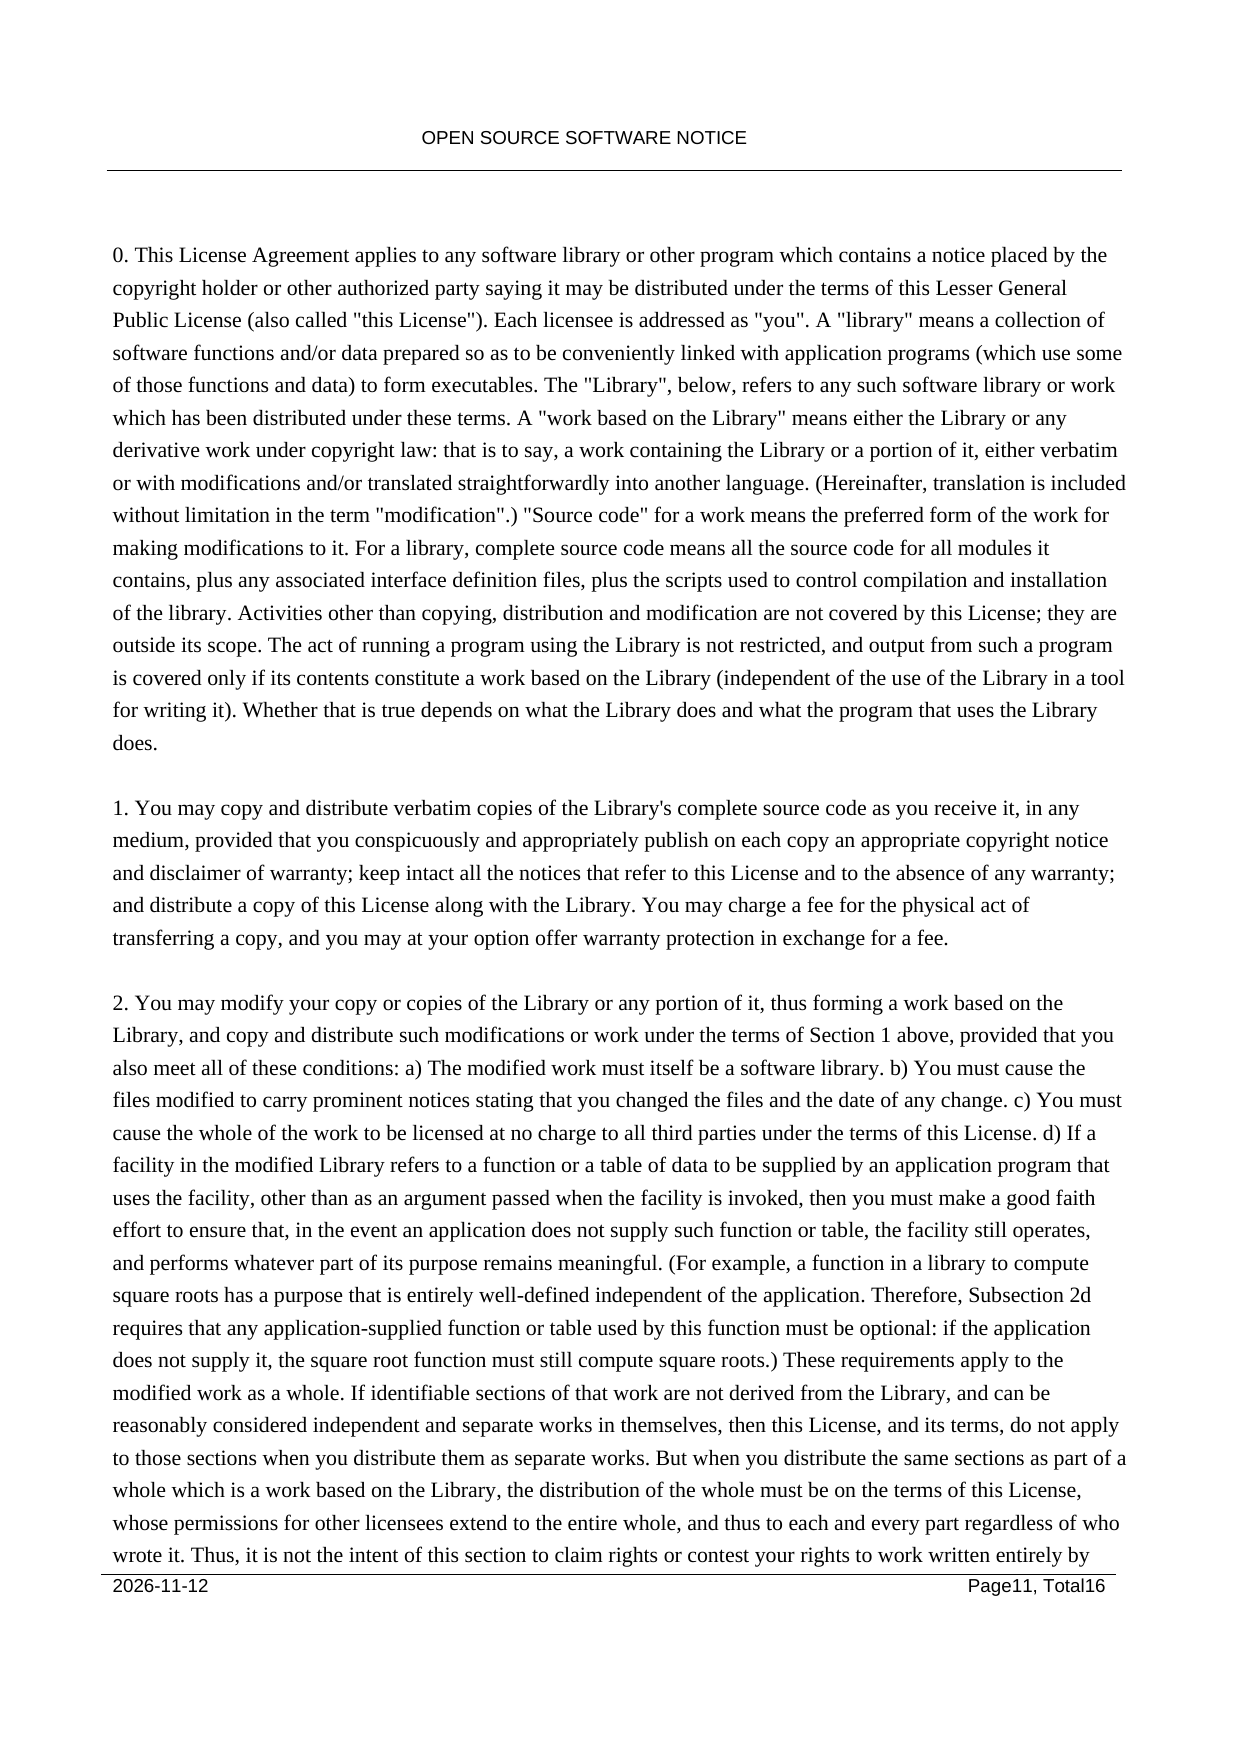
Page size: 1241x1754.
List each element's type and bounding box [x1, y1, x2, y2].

text [112, 206, 1128, 1571]
